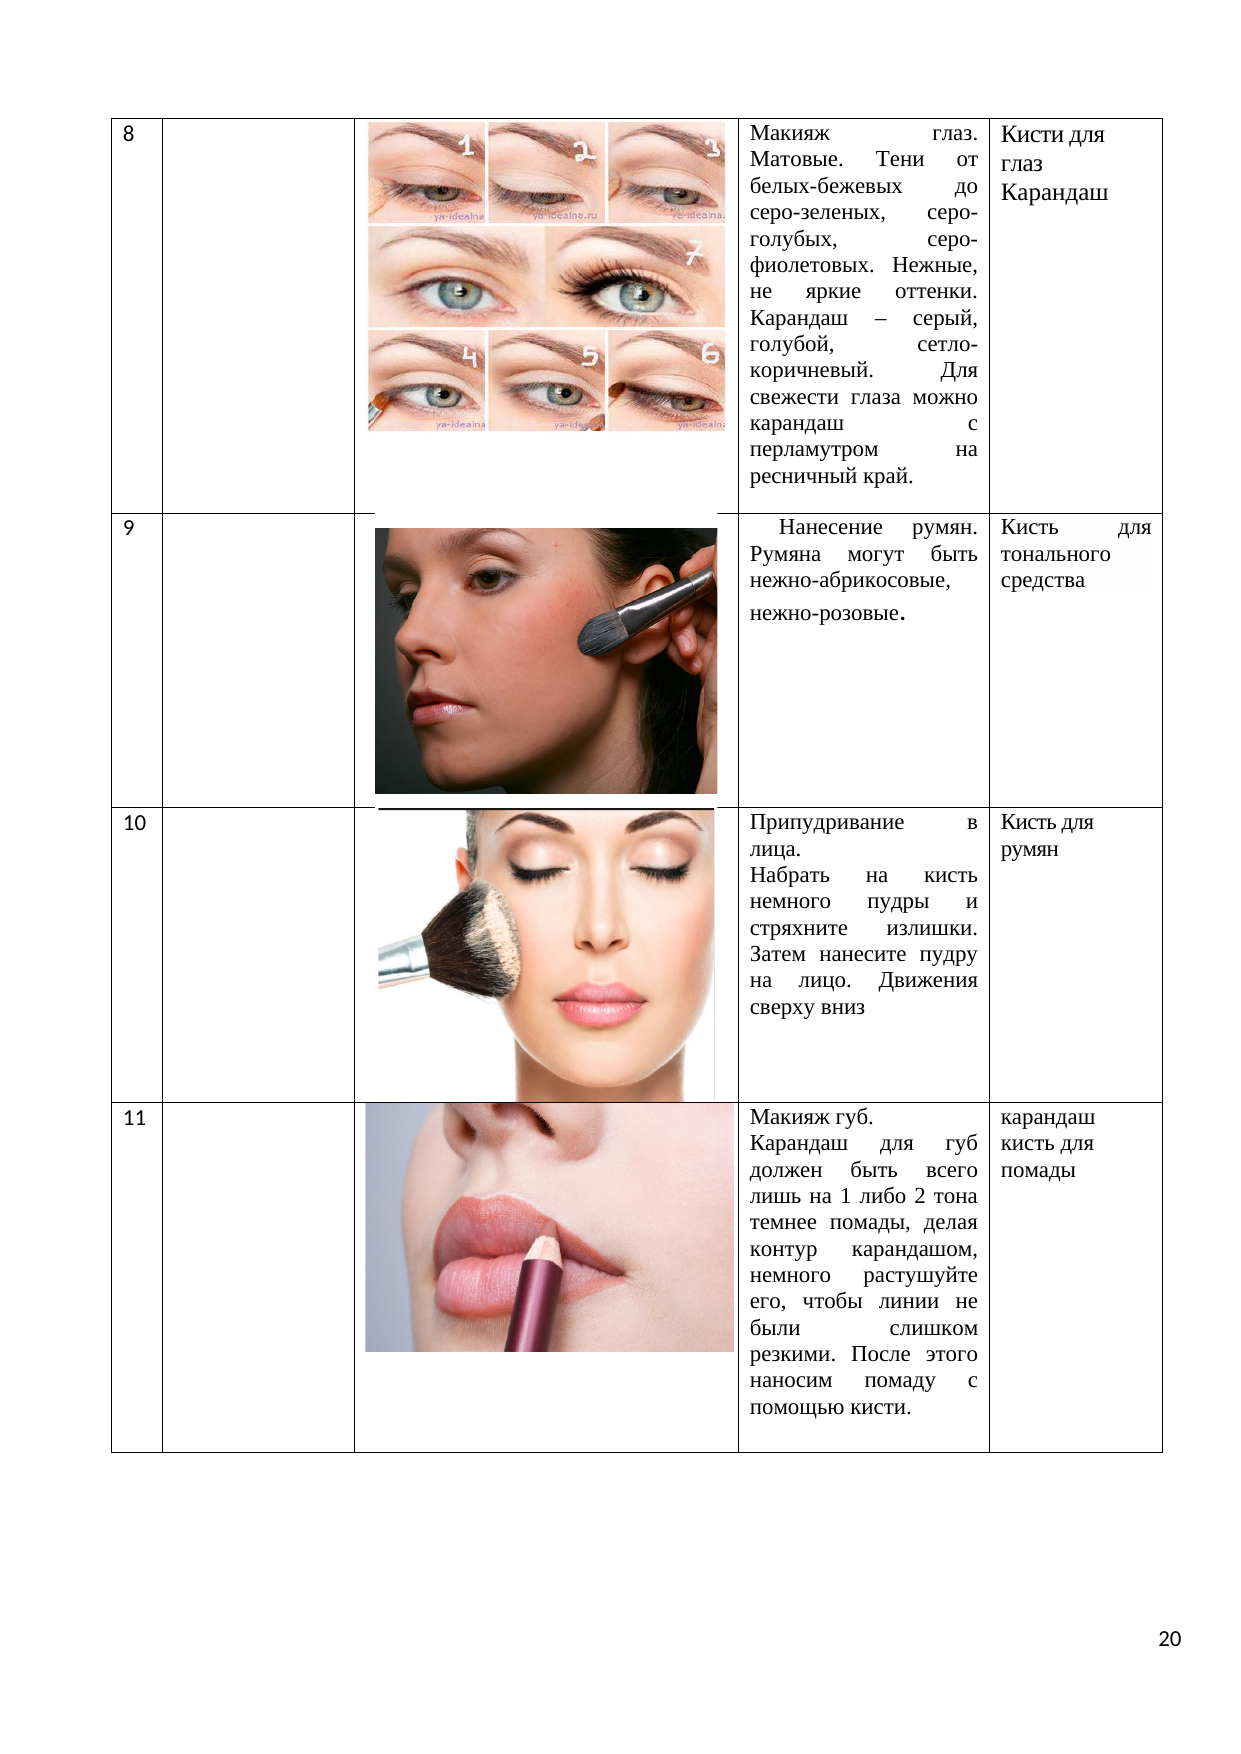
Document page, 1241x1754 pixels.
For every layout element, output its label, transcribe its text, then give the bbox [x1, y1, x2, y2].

table_cell [163, 1103, 354, 1452]
table_cell 11 [112, 1103, 162, 1452]
table_cell Нанесение румян. Румяна могут быть нежно-абрикосовые, нежно-розовые. [739, 514, 989, 807]
table_cell 8 [112, 119, 162, 512]
table_cell [715, 808, 738, 1102]
table_cell карандаш кисть для помады [990, 1103, 1162, 1452]
table_cell [718, 514, 738, 807]
table_cell Макияж губ. Карандаш для губ должен быть всего лишь на 1 либо 2 тона темнее помады, делая контур карандашом, немного растушуйте его, чтобы линии не были слишком резкими. После этого наносим помаду с помощью кисти. [739, 1103, 989, 1452]
table_cell 10 [112, 808, 162, 1102]
picture [375, 513, 718, 1102]
table_cell Припудривание в лица. Набрать на кисть немного пудры и стряхните излишки. Затем нанесите пудру на лицо. Движения сверху вниз [739, 808, 989, 1102]
table_cell [355, 514, 375, 807]
table_cell 9 [112, 514, 162, 807]
table_cell [355, 1103, 738, 1452]
table_cell Макияж глаз. Матовые. Тени от белых-бежевых до серо-зеленых, серо-голубых, серо-фиолетовых. Нежные, не яркие оттенки. Карандаш – серый, голубой, сетло-коричневый. Для свежести глаза можно карандаш с перламутром на ресничный край. [739, 119, 989, 512]
picture [365, 1103, 734, 1352]
picture [365, 119, 728, 434]
table_cell Кисть для тонального средства [990, 514, 1162, 807]
table_cell [355, 119, 738, 512]
table_cell Кисти для глаз Карандаш [990, 119, 1162, 512]
table_cell [163, 808, 354, 1102]
table_cell [163, 514, 354, 807]
table_cell [355, 808, 378, 1102]
table_cell [163, 119, 354, 512]
table_cell Кисть для румян [990, 808, 1162, 1102]
